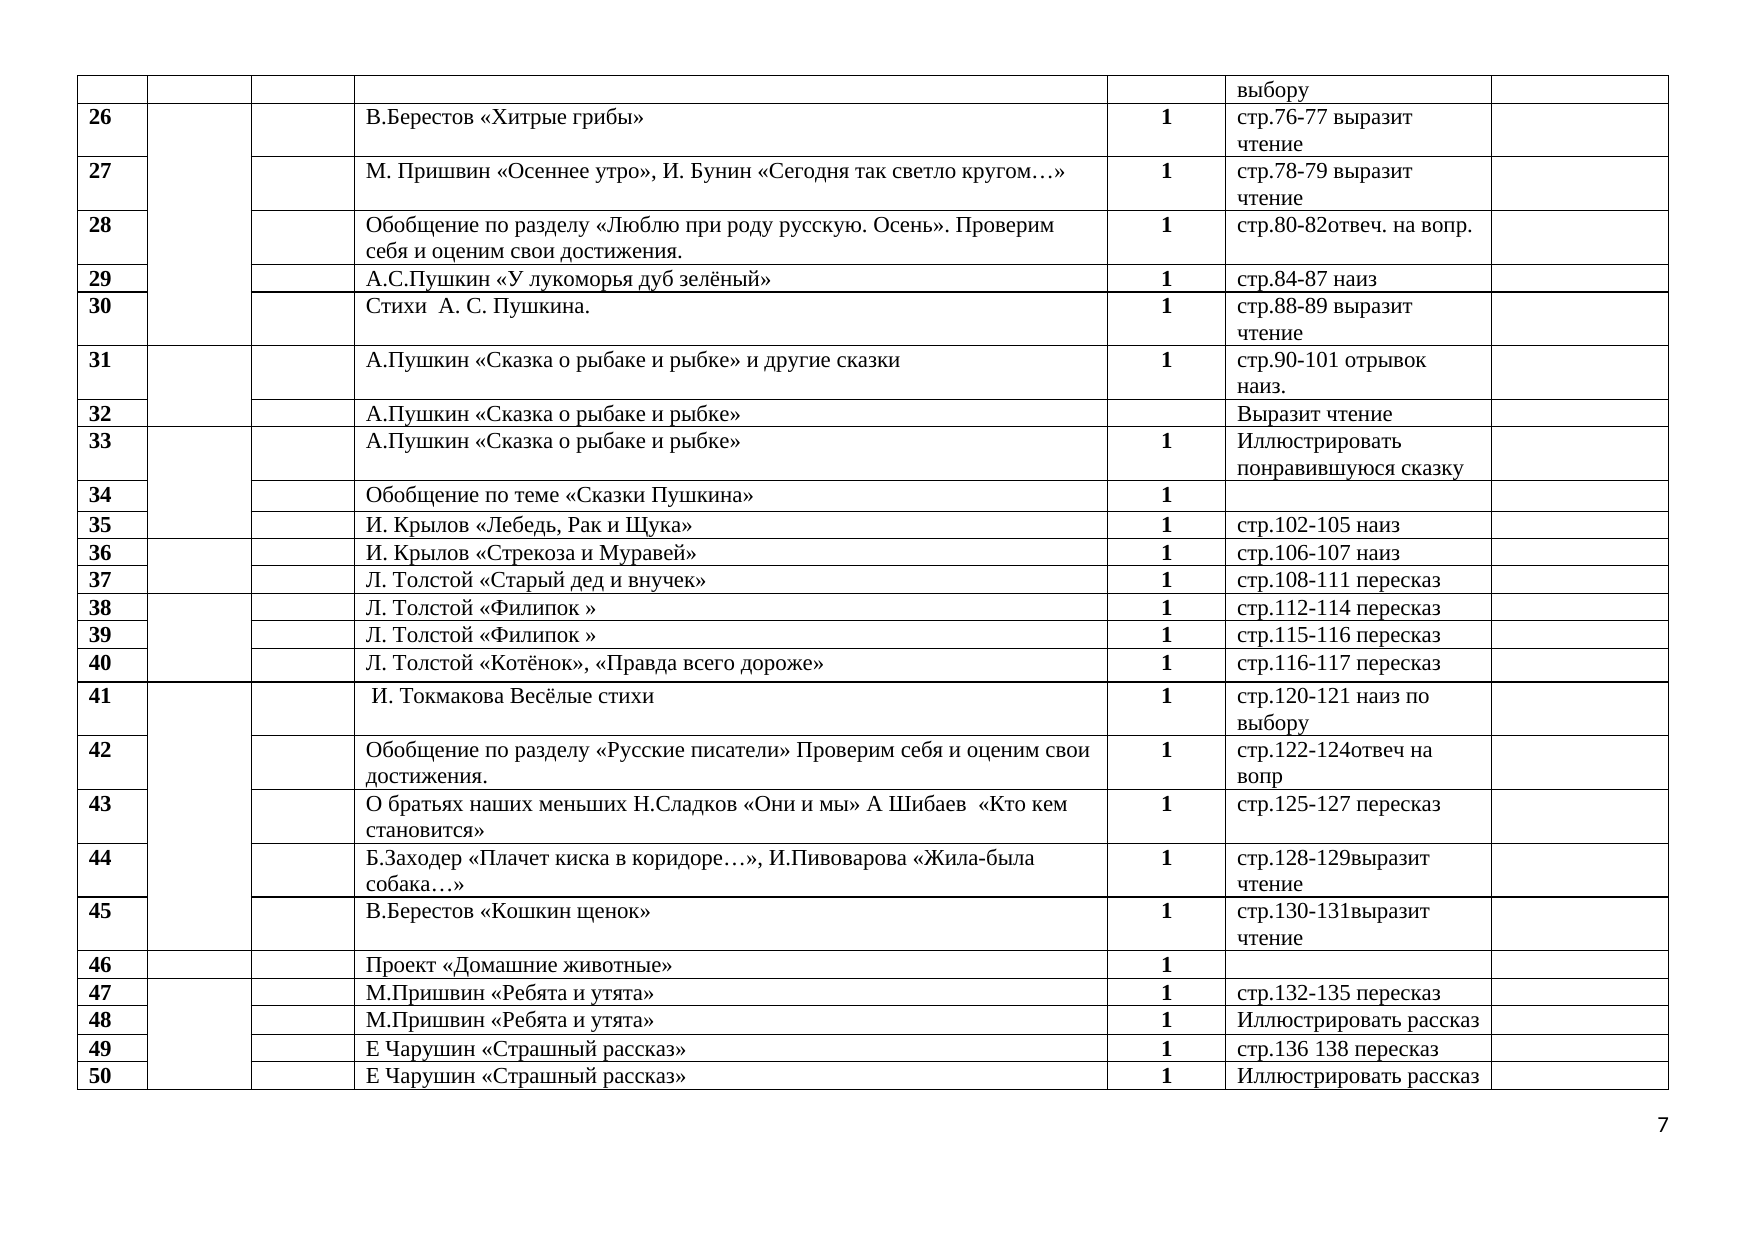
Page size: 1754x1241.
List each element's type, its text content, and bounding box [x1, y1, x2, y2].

table_cell А.Пушкин «Сказка о рыбаке и рыбке» [355, 427, 1107, 480]
table_cell 1 [1108, 951, 1225, 978]
table_cell [252, 649, 354, 681]
table_cell [1226, 951, 1491, 978]
table_cell стр.112-114 пересказ [1226, 594, 1491, 620]
table_cell [1492, 539, 1668, 565]
table_cell [252, 566, 354, 593]
table_cell [1492, 400, 1668, 426]
table_cell [1492, 1006, 1668, 1034]
table_cell [1492, 512, 1668, 538]
table_cell М.Пришвин «Ребята и утята» [355, 1006, 1107, 1034]
table_cell 44 [78, 844, 147, 896]
table_cell Иллюстрировать понравившуюся сказку [1226, 427, 1491, 480]
table_cell [1492, 293, 1668, 345]
table_cell стр.120-121 наиз по выбору [1226, 683, 1491, 735]
table_cell [252, 512, 354, 538]
table_cell 1 [1108, 512, 1225, 538]
table_cell Проект «Домашние животные» [355, 951, 1107, 978]
table_cell 1 [1108, 898, 1225, 950]
table_cell [252, 1006, 354, 1034]
table_cell стр.130-131выразит чтение [1226, 898, 1491, 950]
table_cell 1 [1108, 844, 1225, 896]
table_cell [148, 346, 251, 426]
table_cell 1 [1108, 346, 1225, 399]
table_cell 26 [78, 104, 147, 156]
table_cell [148, 594, 251, 681]
table_cell [252, 1062, 354, 1089]
table_cell 28 [78, 211, 147, 264]
table_cell М.Пришвин «Ребята и утята» [355, 979, 1107, 1005]
table_cell 1 [1108, 1035, 1225, 1061]
table_cell 1 [1108, 790, 1225, 843]
table_cell [252, 481, 354, 511]
table_cell А.С.Пушкин «У лукоморья дуб зелёный» [355, 265, 1107, 291]
table_cell [252, 427, 354, 480]
table_cell 33 [78, 427, 147, 480]
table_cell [355, 76, 1107, 102]
table_cell стр.78-79 выразит чтение [1226, 157, 1491, 210]
table_cell стр.115-116 пересказ [1226, 621, 1491, 648]
table_cell 1 [1108, 1006, 1225, 1034]
table_cell 36 [78, 539, 147, 565]
table_cell 43 [78, 790, 147, 843]
table_cell 25 [78, 76, 147, 102]
table_cell Обобщение по разделу «Русские писатели» Проверим себя и оценим свои достижения. [355, 736, 1107, 789]
table_cell [148, 951, 251, 978]
table_cell 1 [1108, 157, 1225, 210]
table_cell Обобщение по разделу «Люблю при роду русскую. Осень». Проверим себя и оценим свои достижения. [355, 211, 1107, 264]
table_cell Л. Толстой «Филипок » [355, 594, 1107, 620]
table_cell [252, 1035, 354, 1061]
table_cell [1492, 1062, 1668, 1089]
table_cell [1492, 104, 1668, 156]
table_cell 1 [1108, 265, 1225, 291]
table_cell 40 [78, 649, 147, 681]
table_cell стр.132-135 пересказ [1226, 979, 1491, 1005]
table_cell 50 [78, 1062, 147, 1089]
table_cell В.Берестов «Хитрые грибы» [355, 104, 1107, 156]
table_cell 1 [1108, 736, 1225, 789]
table_cell 39 [78, 621, 147, 648]
table_cell 30 [78, 293, 147, 345]
table_cell [252, 844, 354, 896]
table_cell [1226, 481, 1491, 511]
table_cell 1 [1108, 649, 1225, 681]
table_cell 46 [78, 951, 147, 978]
table_cell [1492, 736, 1668, 789]
table_cell 49 [78, 1035, 147, 1061]
table_cell [252, 104, 354, 156]
table_cell [252, 683, 354, 735]
table_cell стр.76-77 выразит чтение [1226, 104, 1491, 156]
table_cell [1492, 979, 1668, 1005]
table_cell Л. Толстой «Котёнок», «Правда всего дороже» [355, 649, 1107, 681]
table_cell [252, 211, 354, 264]
table_cell М. Пришвин «Осеннее утро», И. Бунин «Сегодня так светло кругом…» [355, 157, 1107, 210]
table_cell [252, 621, 354, 648]
table_cell [252, 346, 354, 399]
table_cell А.Пушкин «Сказка о рыбаке и рыбке» [355, 400, 1107, 426]
table_cell стр.84-87 наиз [1226, 265, 1491, 291]
table_cell Л. Толстой «Филипок » [355, 621, 1107, 648]
table_cell [252, 293, 354, 345]
table_cell [1492, 790, 1668, 843]
table_cell [1492, 566, 1668, 593]
table_cell стр.106-107 наиз [1226, 539, 1491, 565]
table_cell 27 [78, 157, 147, 210]
table_cell 48 [78, 1006, 147, 1034]
table_cell [252, 736, 354, 789]
table_cell стр.116-117 пересказ [1226, 649, 1491, 681]
table_cell [148, 979, 251, 1089]
table_cell В.Берестов «Кошкин щенок» [355, 898, 1107, 950]
table_cell [1492, 898, 1668, 950]
table_cell [252, 265, 354, 291]
table_cell 32 [78, 400, 147, 426]
table_cell А.Пушкин «Сказка о рыбаке и рыбке» и другие сказки [355, 346, 1107, 399]
table_cell [1492, 1035, 1668, 1061]
table_cell [252, 951, 354, 978]
table_cell [148, 427, 251, 538]
table_cell [252, 979, 354, 1005]
table_cell [148, 683, 251, 950]
table_cell [1492, 621, 1668, 648]
table_cell О братьях наших меньших Н.Сладков «Они и мы» А Шибаев «Кто кем становится» [355, 790, 1107, 843]
table_cell Б.Заходер «Плачет киска в коридоре…», И.Пивоварова «Жила-была собака…» [355, 844, 1107, 896]
table_cell Е Чарушин «Страшный рассказ» [355, 1035, 1107, 1061]
table_cell [1492, 265, 1668, 291]
table_cell [1492, 427, 1668, 480]
table_cell [252, 539, 354, 565]
table_cell 29 [78, 265, 147, 291]
table_cell 1 [1108, 539, 1225, 565]
table_cell 1 [1108, 594, 1225, 620]
table_cell 47 [78, 979, 147, 1005]
table_cell Обобщение по теме «Сказки Пушкина» [355, 481, 1107, 511]
table_cell [1492, 844, 1668, 896]
table_cell стр.102-105 наиз [1226, 512, 1491, 538]
table_cell [252, 400, 354, 426]
table_cell [1492, 683, 1668, 735]
table_cell [1492, 211, 1668, 264]
table_cell 1 [1108, 683, 1225, 735]
table_cell стр.90-101 отрывок наиз. [1226, 346, 1491, 399]
table_cell 45 [78, 898, 147, 950]
table_cell [252, 790, 354, 843]
table_cell Е Чарушин «Страшный рассказ» [355, 1062, 1107, 1089]
table_cell 38 [78, 594, 147, 620]
table_cell 1 [1108, 76, 1225, 102]
table_cell [252, 157, 354, 210]
table_cell 34 [78, 481, 147, 511]
table_cell [1492, 951, 1668, 978]
table_cell Выразит чтение [1226, 400, 1491, 426]
table_cell 1 [1108, 566, 1225, 593]
table_cell 1 [1108, 1062, 1225, 1089]
table_cell стр.88-89 выразит чтение [1226, 293, 1491, 345]
table_cell 1 [1108, 293, 1225, 345]
table_cell [252, 76, 354, 102]
table_cell [1492, 481, 1668, 511]
table_cell Иллюстрировать рассказ [1226, 1006, 1491, 1034]
table_cell стр.128-129выразит чтение [1226, 844, 1491, 896]
table_cell 1 [1108, 481, 1225, 511]
table_cell стр.136 138 пересказ [1226, 1035, 1491, 1061]
table_cell [1492, 346, 1668, 399]
table_cell И. Крылов «Стрекоза и Муравей» [355, 539, 1107, 565]
table_cell 1 [1108, 104, 1225, 156]
table_cell стр.122-124отвеч на вопр [1226, 736, 1491, 789]
table_cell Иллюстрировать рассказ [1226, 1062, 1491, 1089]
table_cell стр.108-111 пересказ [1226, 566, 1491, 593]
table_cell [148, 104, 251, 345]
table_cell И. Токмакова Весёлые стихи [355, 683, 1107, 735]
table_cell 31 [78, 346, 147, 399]
table_cell [1492, 157, 1668, 210]
table_cell [252, 594, 354, 620]
table_cell [148, 539, 251, 593]
table_cell 1 [1108, 979, 1225, 1005]
table_cell 37 [78, 566, 147, 593]
table_cell 41 [78, 683, 147, 735]
table_cell стр.125-127 пересказ [1226, 790, 1491, 843]
table_cell [1492, 76, 1668, 102]
table_cell [252, 898, 354, 950]
table_cell Стихи А. С. Пушкина. [355, 293, 1107, 345]
table_cell [1492, 594, 1668, 620]
table_cell стр.80-82отвеч. на вопр. [1226, 211, 1491, 264]
table_cell [1492, 649, 1668, 681]
table_cell И. Крылов «Лебедь, Рак и Щука» [355, 512, 1107, 538]
table_cell Л. Толстой «Старый дед и внучек» [355, 566, 1107, 593]
table_cell 1 [1108, 621, 1225, 648]
table_cell 1 [1108, 211, 1225, 264]
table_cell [1226, 76, 1491, 102]
table_cell [1108, 400, 1225, 426]
table_cell 1 [1108, 427, 1225, 480]
table_cell 42 [78, 736, 147, 789]
table_cell 35 [78, 512, 147, 538]
